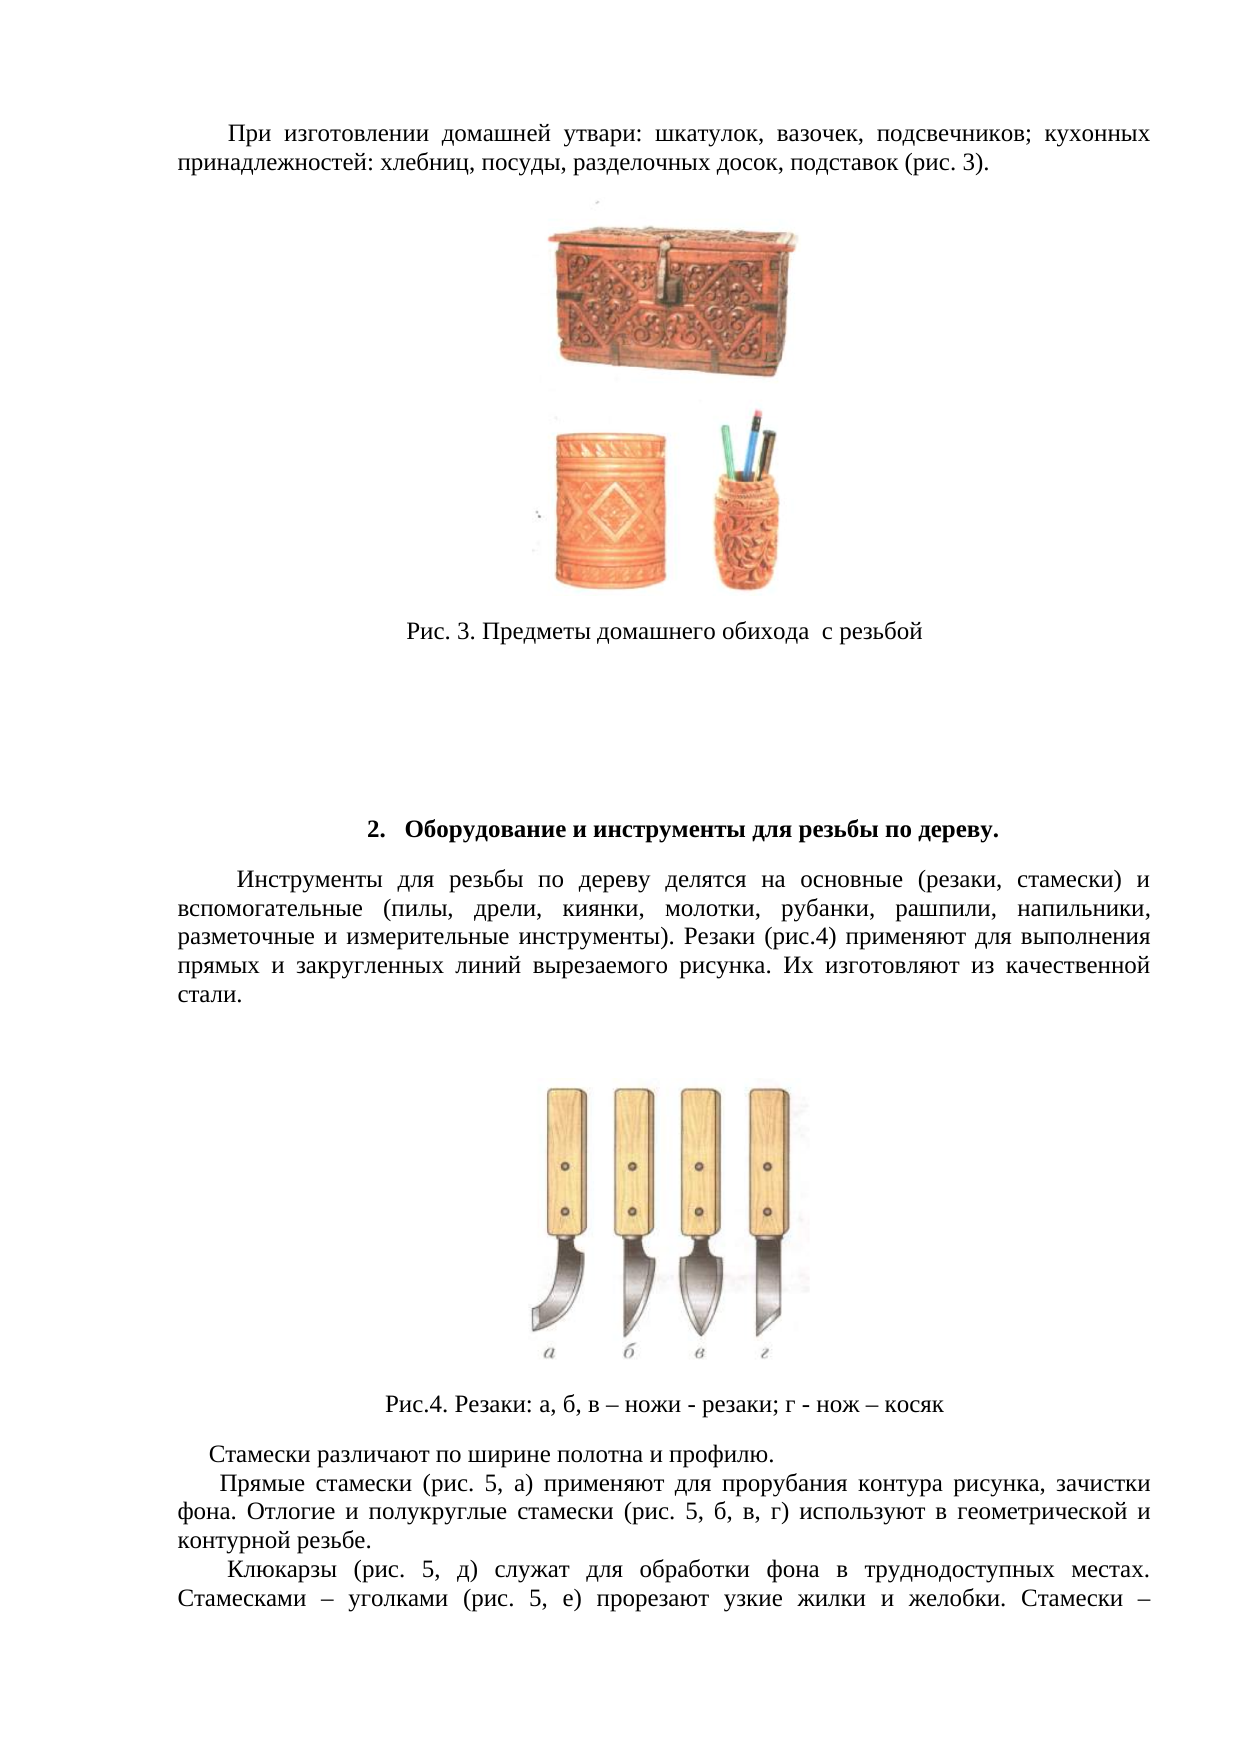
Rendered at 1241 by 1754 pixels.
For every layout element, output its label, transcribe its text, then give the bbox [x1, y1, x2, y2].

text Рис. 3. Предметы домашнего обихода с резьбой [177, 616, 1152, 645]
list Оборудование и инструменты для резьбы по дереву. [215, 814, 1152, 843]
picture [531, 197, 802, 596]
text Рис.4. Резаки: а, б, в – ножи - резаки; г - нож – косяк [177, 1389, 1152, 1418]
text Прямые стамески (рис. 5, а) применяют для прорубания контура рисунка, зачистки фона. Отлогие и полукруглые стамески (рис. 5, б, в, г) используют в геометрической и контурной резьбе. [177, 1468, 1152, 1554]
picture [519, 1078, 810, 1369]
text Инструменты для резьбы по дереву делятся на основные (резаки, стамески) и вспомогательные (пилы, дрели, киянки, молотки, рубанки, рашпили, напильники, разметочные и измерительные инструменты). Резаки (рис.4) применяют для выполнения прямых и закругленных линий вырезаемого рисунка. Их изготовляют из качественной стали. [177, 864, 1152, 1008]
text Стамески различают по ширине полотна и профилю. [177, 1439, 1152, 1468]
text При изготовлении домашней утвари: шкатулок, вазочек, подсвечников; кухонных принадлежностей: хлебниц, посуды, разделочных досок, подставок (рис. 3). [177, 118, 1152, 176]
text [177, 1554, 1152, 1611]
